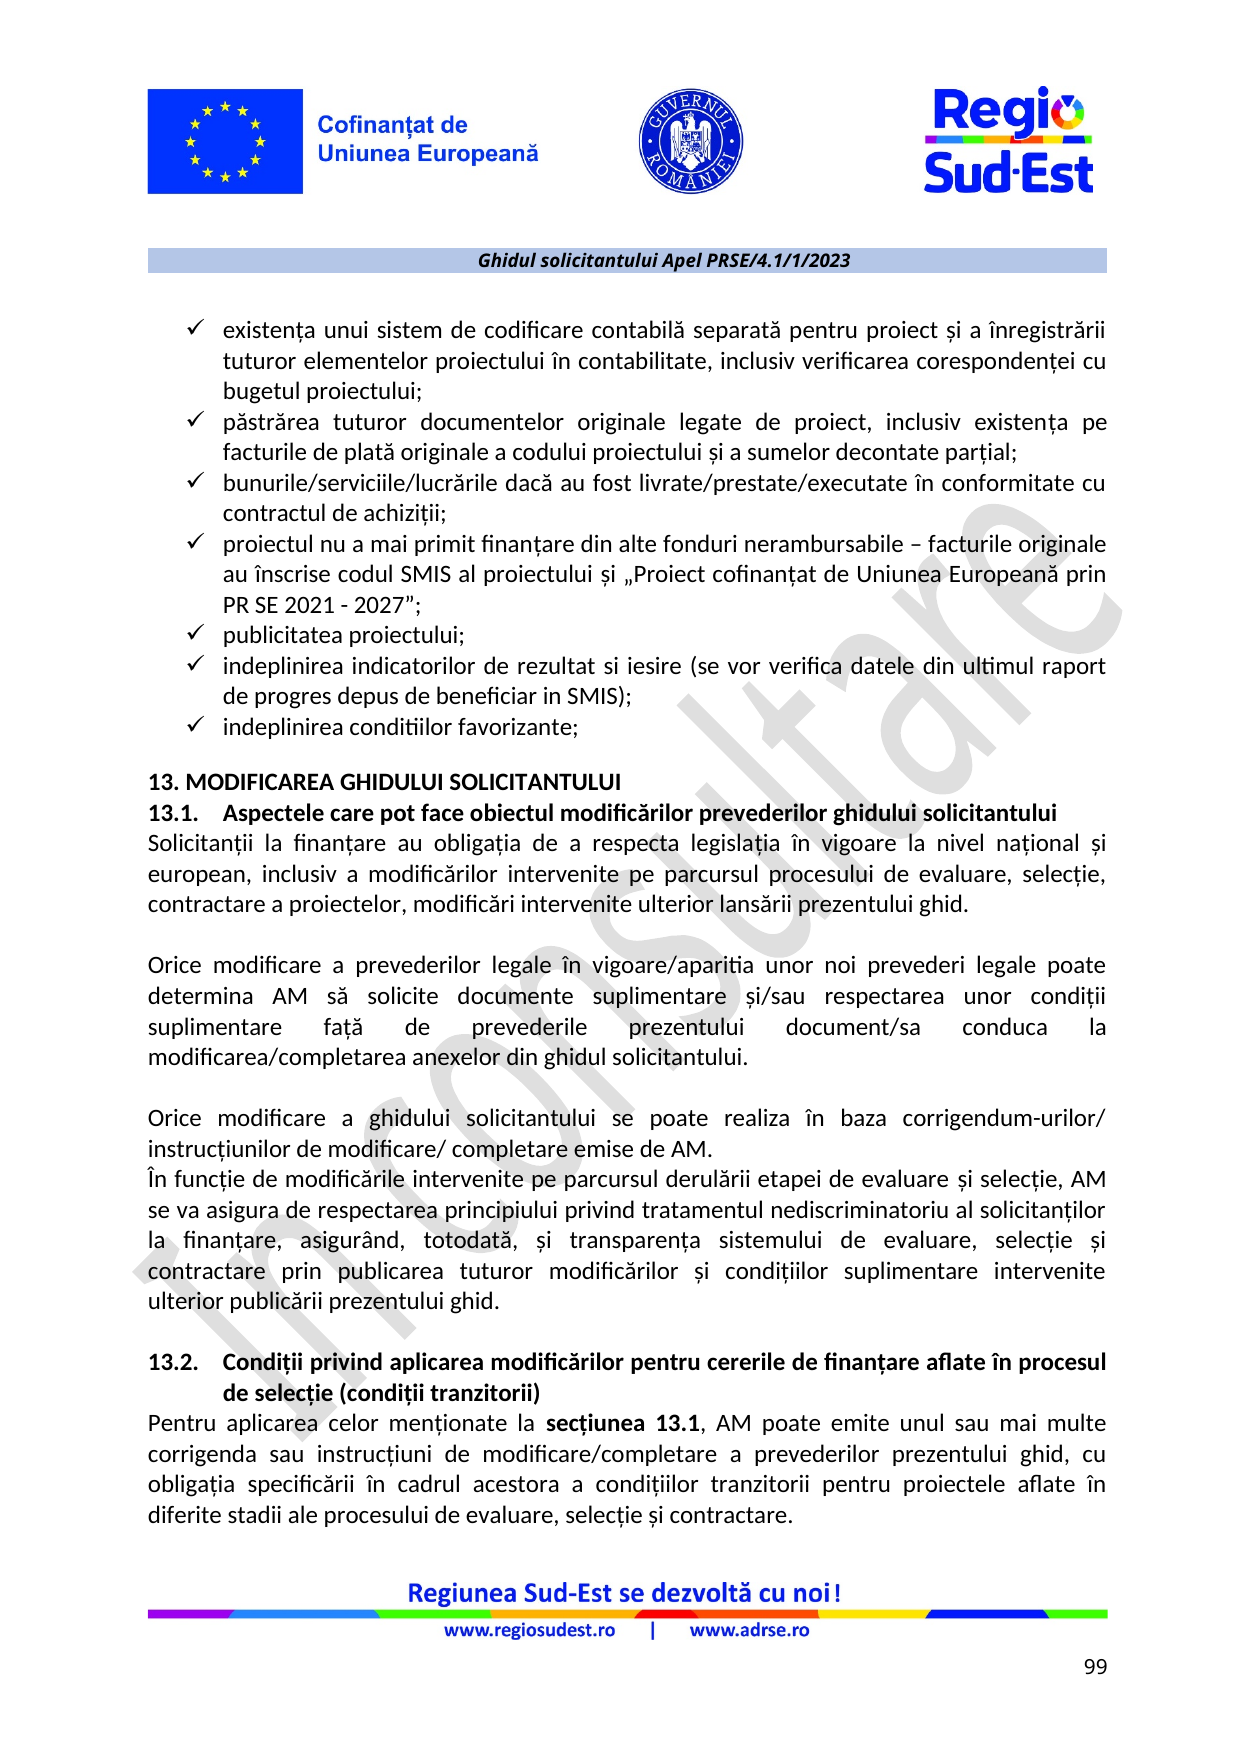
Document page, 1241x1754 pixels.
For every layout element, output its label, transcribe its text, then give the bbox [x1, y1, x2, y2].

list existența unui sistem de codificare contabilă separată pentru proiect și a înregistrării tuturor elementelor proiectului în contabilitate, inclusiv verificarea corespondenței cu bugetul proiectului; [185, 314, 1107, 406]
list bunurile/serviciile/lucrările dacă au fost livrate/prestate/executate în conformitate cu contractul de achiziții; [185, 467, 1107, 528]
text Pentru aplicarea celor menționate la secțiunea 13.1, AM poate emite unul sau mai multe corrigenda sau instrucțiuni de modificare/completare a prevederilor prezentului ghid, cu obligația specificării în cadrul acestora a condițiilor tranzitorii pentru proiectele aflate în diferite stadii ale procesului de evaluare, selecție și contractare. [148, 1407, 1107, 1529]
picture [147, 1582, 1108, 1640]
text Orice modificare a ghidului solicitantului se poate realiza în baza corrigendum-urilor/ instrucțiunilor de modificare/ completare emise de AM. [148, 1102, 1107, 1163]
list proiectul nu a mai primit finanţare din alte fonduri nerambursabile – facturile originale au înscrise codul SMIS al proiectului şi „Proiect cofinanţat de Uniunea Europeană prin PR SE 2021 - 2027”; [185, 528, 1107, 619]
picture [147, 86, 1093, 195]
list păstrărea tuturor documentelor originale legate de proiect, inclusiv existenţa pe facturile de plată originale a codului proiectului şi a sumelor decontate parţial; [185, 406, 1107, 467]
list publicitatea proiectului; [185, 619, 1107, 650]
text În funcție de modificările intervenite pe parcursul derulării etapei de evaluare şi selecţie, AM se va asigura de respectarea principiului privind tratamentul nediscriminatoriu al solicitanților la finanțare, asigurând, totodată, și transparența sistemului de evaluare, selecție și contractare prin publicarea tuturor modificărilor și condițiilor suplimentare intervenite ulterior publicării prezentului ghid. [148, 1163, 1107, 1316]
subtitle Condiții privind aplicarea modificărilor pentru cererile de finanțare aflate în procesul de selecție (condiții tranzitorii) [148, 1346, 1107, 1407]
list indeplinirea indicatorilor de rezultat si iesire (se vor verifica datele din ultimul raport de progres depus de beneficiar in SMIS); [185, 650, 1107, 711]
text Orice modificare a prevederilor legale în vigoare/aparitia unor noi prevederi legale poate determina AM să solicite documente suplimentare și/sau respectarea unor condiții suplimentare față de prevederile prezentului document/sa conduca la modificarea/completarea anexelor din ghidul solicitantului. [148, 950, 1107, 1072]
subtitle MODIFICAREA GHIDULUI SOLICITANTULUI [148, 767, 1107, 797]
subtitle Aspectele care pot face obiectul modificărilor prevederilor ghidului solicitantului [148, 797, 1107, 828]
text Solicitanţii la finanțare au obligația de a respecta legislaţia în vigoare la nivel naţional şi european, inclusiv a modificărilor intervenite pe parcursul procesului de evaluare, selecție, contractare a proiectelor, modificări intervenite ulterior lansării prezentului ghid. [148, 828, 1107, 919]
list indeplinirea conditiilor favorizante; [185, 711, 1107, 742]
